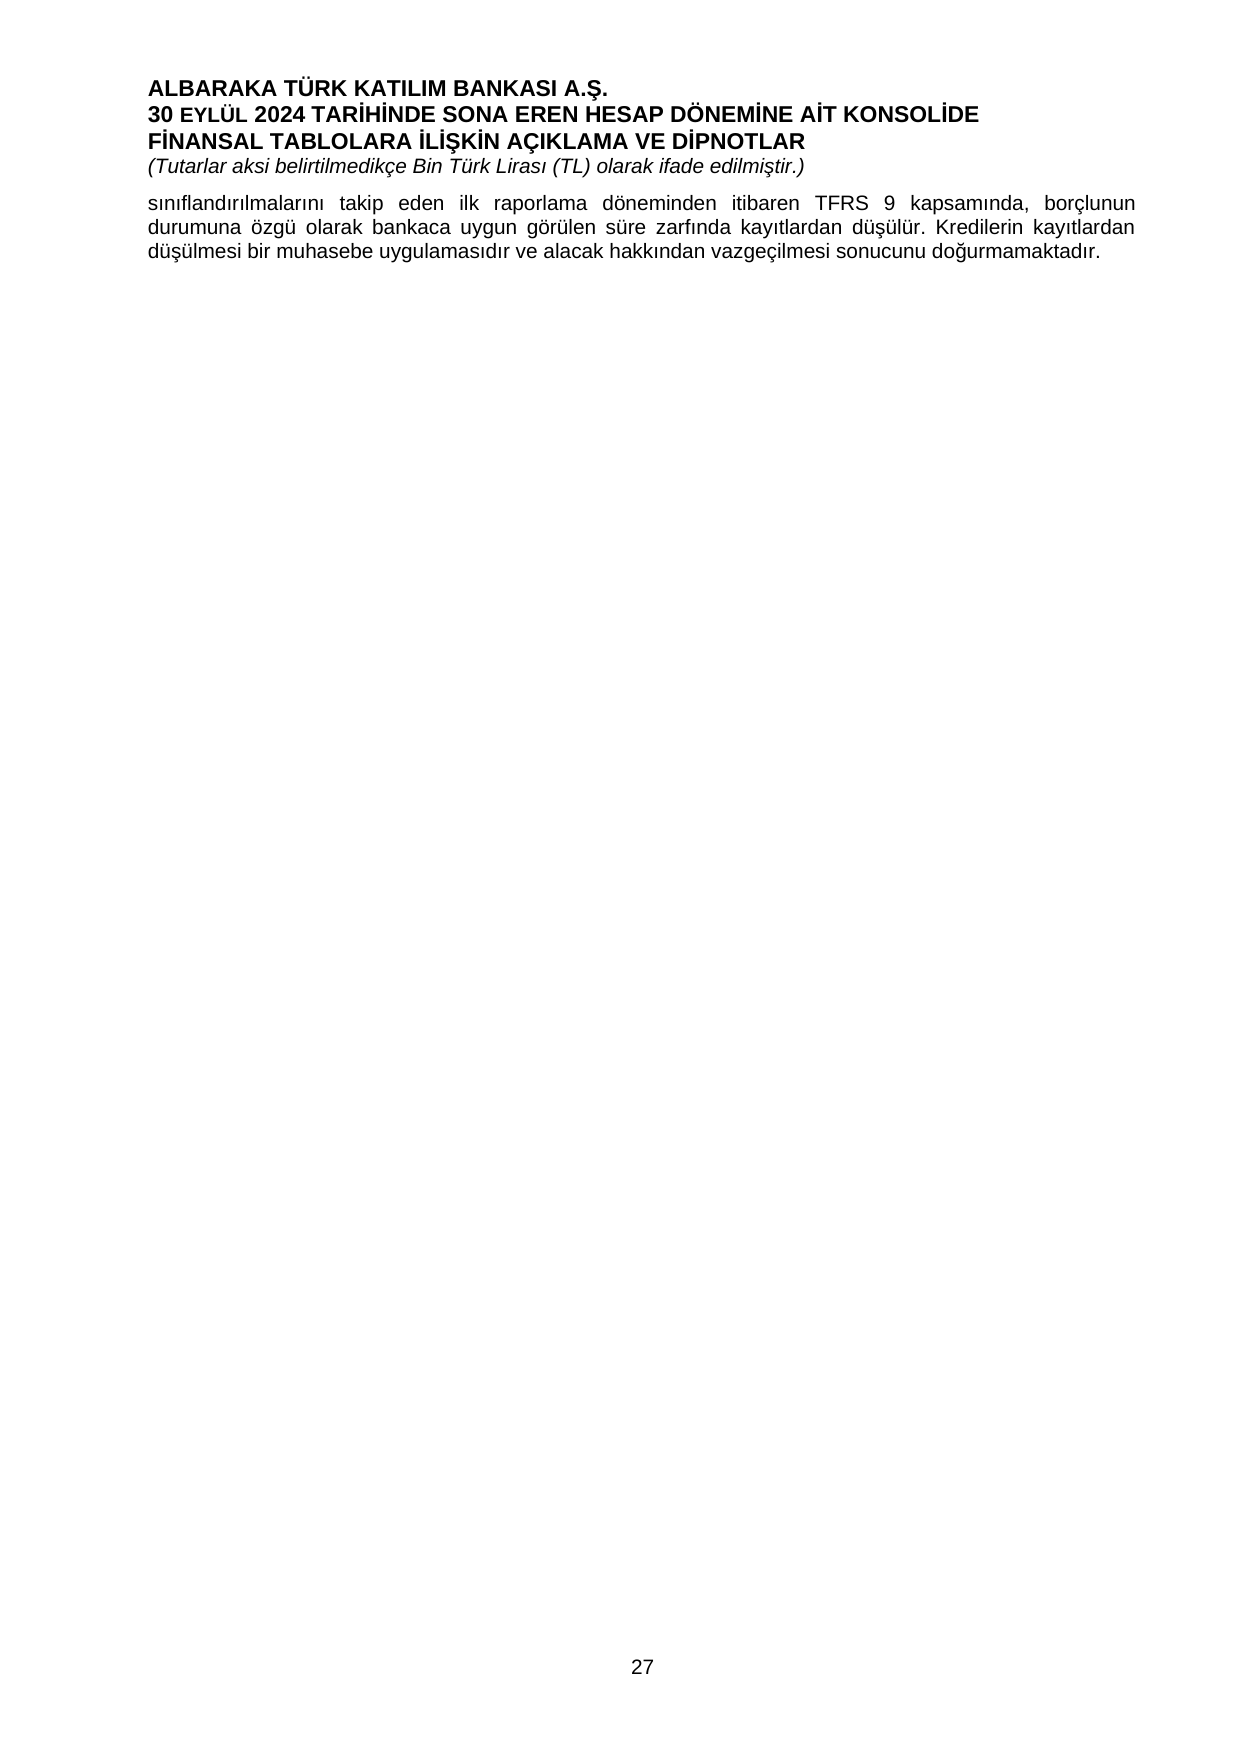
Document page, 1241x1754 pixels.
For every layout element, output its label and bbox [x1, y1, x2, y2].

text [148, 191, 1137, 262]
